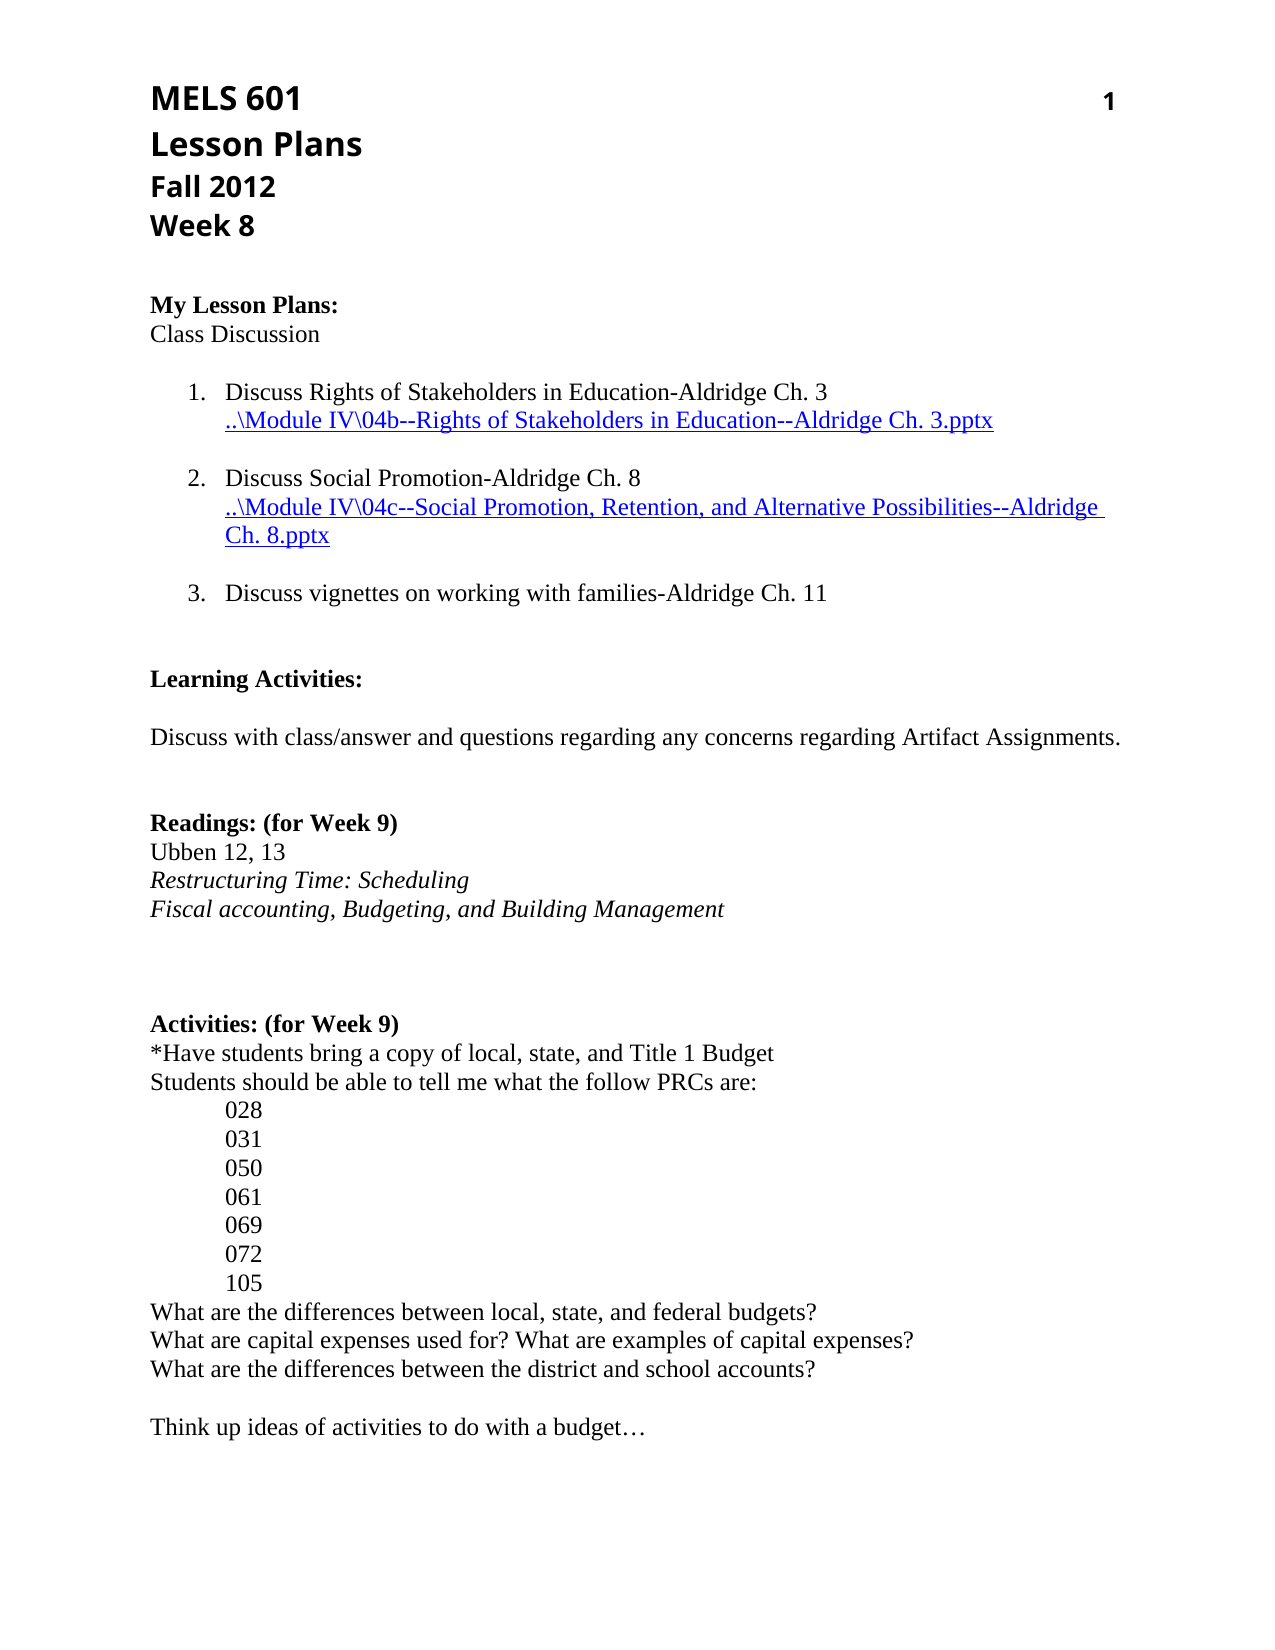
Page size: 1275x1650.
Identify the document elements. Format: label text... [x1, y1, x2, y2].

text Restructuring Time: Scheduling [150, 866, 1125, 894]
text 069 [150, 1211, 1125, 1239]
text What are the differences between the district and school accounts? [150, 1354, 1125, 1383]
text Readings: (for Week 9) [150, 779, 1125, 837]
text 031 [150, 1124, 1125, 1153]
list Discuss Rights of Stakeholders in Education-Aldridge Ch. 3 [187, 377, 1125, 406]
text Class Discussion [150, 319, 1125, 348]
text 050 [150, 1153, 1125, 1182]
text Activities: (for Week 9) [150, 1009, 1125, 1038]
text 028 [150, 1096, 1125, 1124]
text 061 [150, 1182, 1125, 1211]
text *Have students bring a copy of local, state, and Title 1 Budget [150, 1038, 1125, 1067]
text My Lesson Plans: [150, 291, 1125, 319]
text Students should be able to tell me what the follow PRCs are: [150, 1067, 1125, 1096]
text 105 [150, 1268, 1125, 1297]
text What are the differences between local, state, and federal budgets? [150, 1297, 1125, 1326]
text ..\Module IV\04c--Social Promotion, Retention, and Alternative Possibilities--Aldridge Ch. 8.pptx [225, 492, 1125, 549]
list Discuss Social Promotion-Aldridge Ch. 8 [187, 463, 1125, 492]
list Discuss vignettes on working with families-Aldridge Ch. 11 [187, 578, 1125, 607]
text 072 [150, 1239, 1125, 1268]
list ..\Module IV\04b--Rights of Stakeholders in Education--Aldridge Ch. 3.pptx [225, 406, 1125, 434]
list Discuss with class/answer and questions regarding any concerns regarding Artifact Assignments. [150, 722, 1125, 751]
text Fiscal accounting, Budgeting, and Building Management [150, 894, 1125, 923]
text Ubben 12, 13 [150, 837, 1125, 866]
text What are capital expenses used for? What are examples of capital expenses? [150, 1326, 1125, 1354]
text Learning Activities: [150, 664, 1125, 693]
text Think up ideas of activities to do with a budget… [150, 1412, 1125, 1441]
